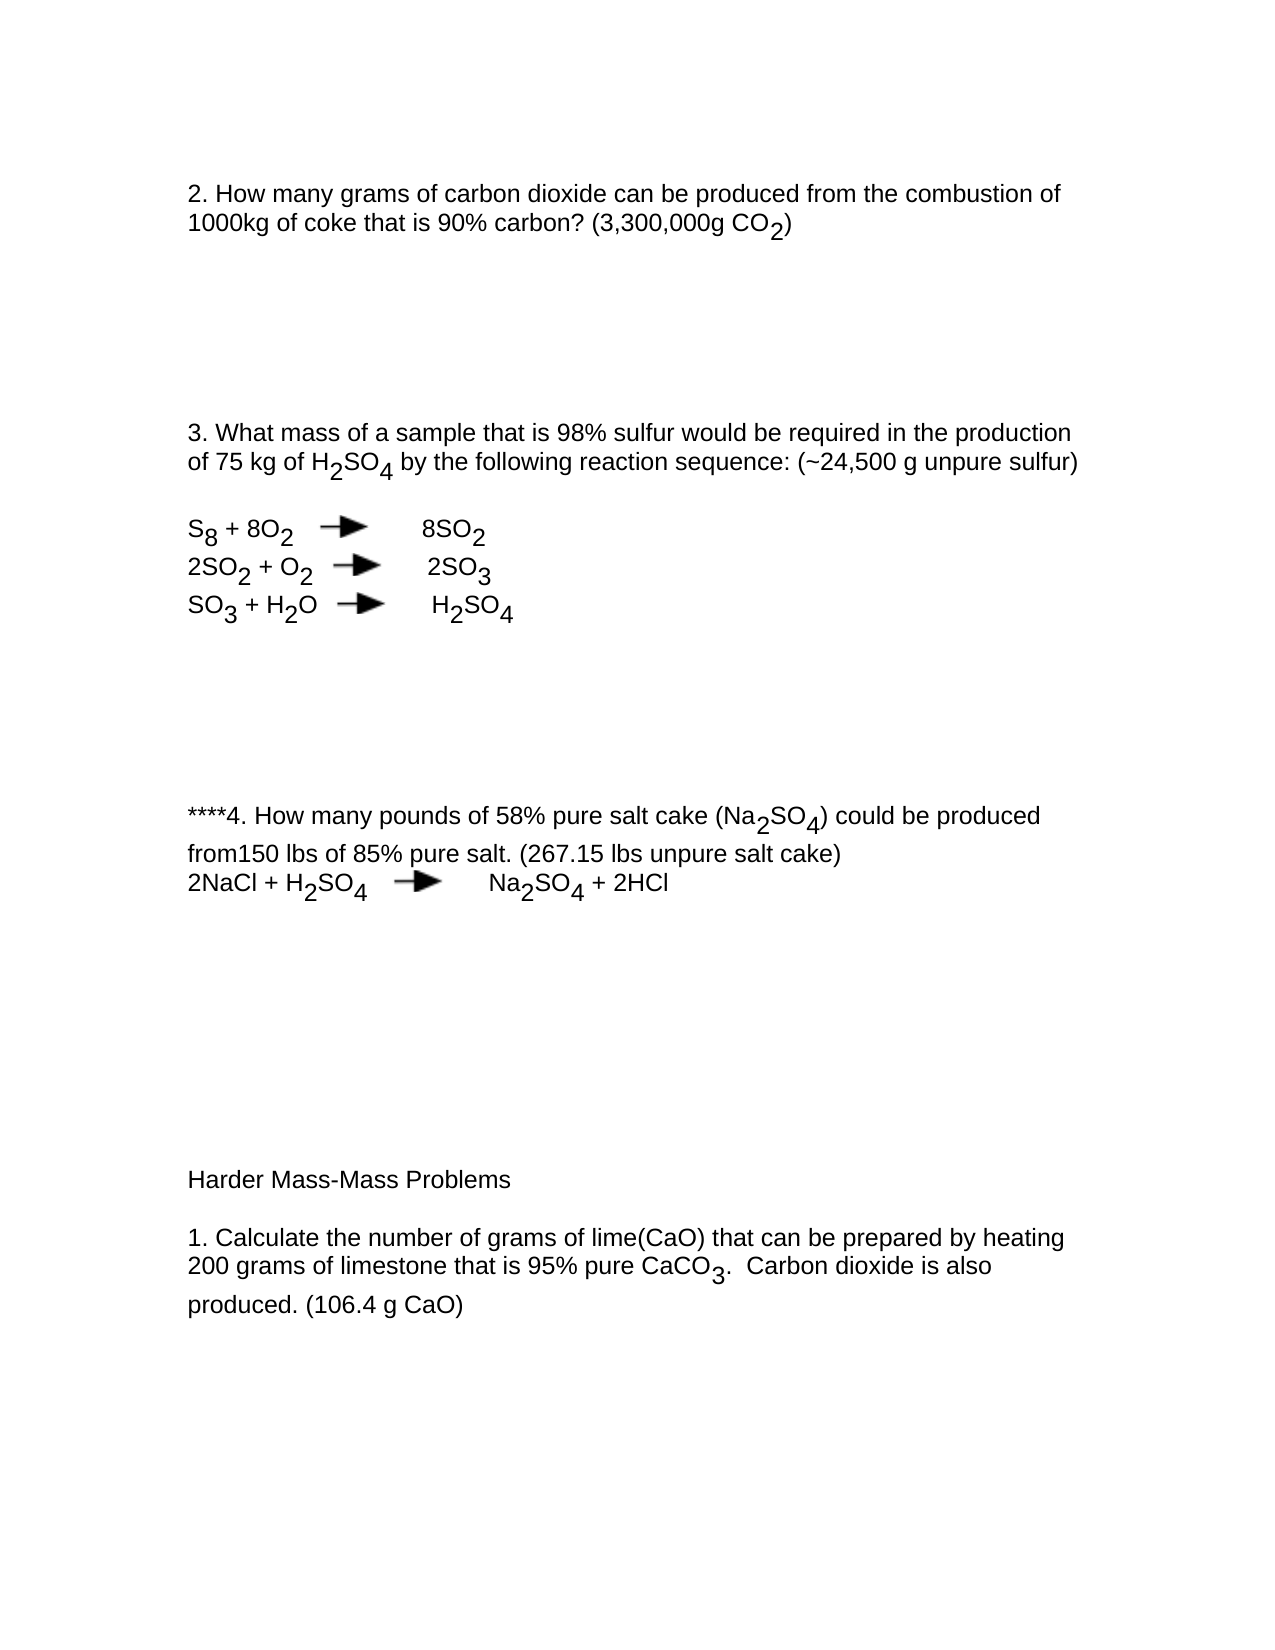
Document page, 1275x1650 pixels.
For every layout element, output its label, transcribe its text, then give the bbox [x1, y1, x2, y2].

text S8 + 8O2 8SO2 [187, 514, 1087, 552]
text ****4. How many pounds of 58% pure salt cake (Na2SO4) could be produced from150 lbs of 85% pure salt. (267.15 lbs unpure salt cake) [187, 801, 1087, 868]
text Harder Mass-Mass Problems [187, 1165, 1087, 1194]
text 2NaCl + H2SO4 Na2SO4 + 2HCl [187, 868, 1087, 906]
text 1. Calculate the number of grams of lime(CaO) that can be prepared by heating 200 grams of limestone that is 95% pure CaCO3. Carbon dioxide is also produced. (106.4 g CaO) [187, 1223, 1087, 1318]
text 3. What mass of a sample that is 98% sulfur would be required in the production of 75 kg of H2SO4 by the following reaction sequence: (~24,500 g unpure sulfur) [187, 418, 1087, 485]
text 2SO2 + O2 2SO3 [187, 552, 1087, 590]
text 2. How many grams of carbon dioxide can be produced from the combustion of 1000kg of coke that is 90% carbon? (3,300,000g CO2) [187, 179, 1087, 246]
text SO3 + H2O H2SO4 [187, 590, 1087, 629]
